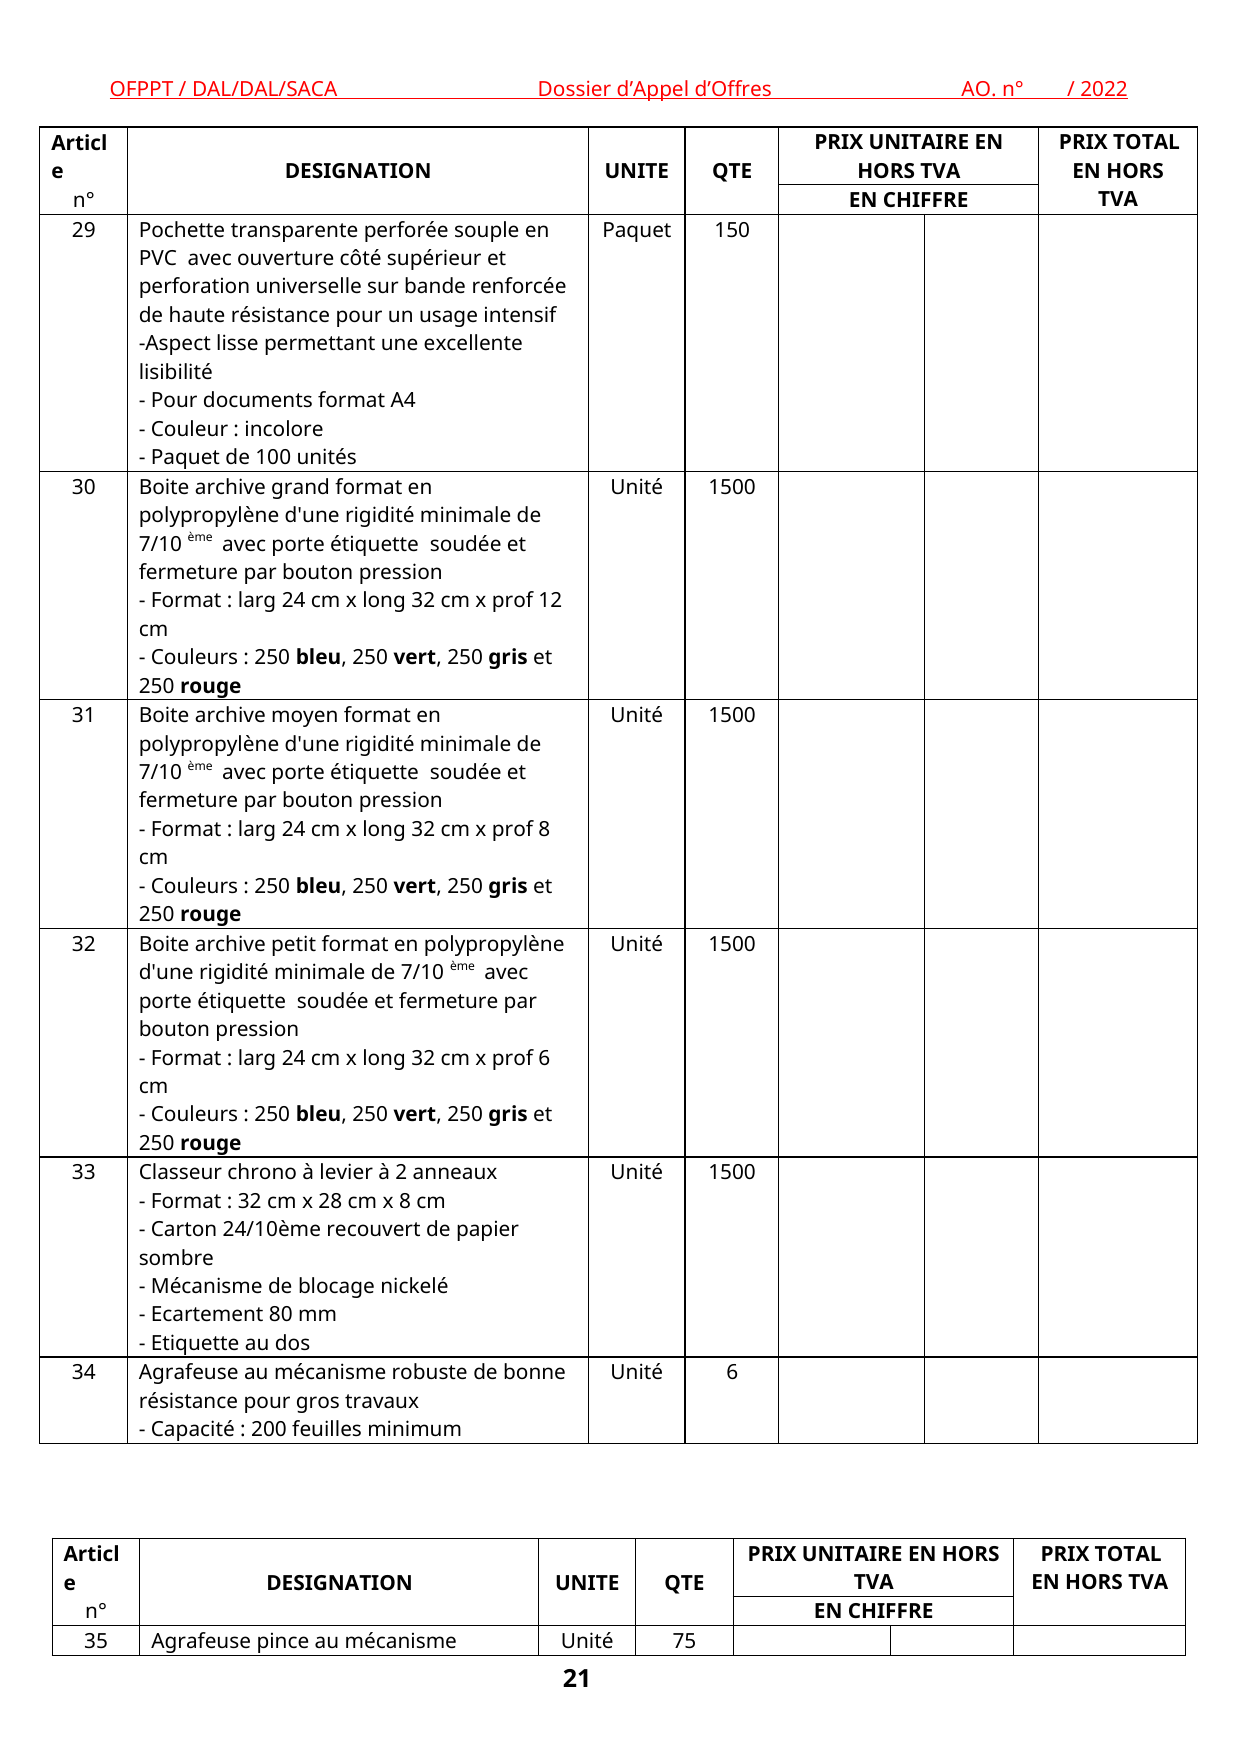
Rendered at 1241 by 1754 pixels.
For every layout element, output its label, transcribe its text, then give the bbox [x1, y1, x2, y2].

table_cell 35 [53, 1626, 139, 1654]
table_cell 1500 [686, 929, 778, 1156]
table_cell Unité [589, 472, 684, 699]
table_cell EN CHIFFRE [734, 1597, 1013, 1625]
table_cell [1039, 700, 1197, 928]
table_cell 29 [40, 215, 127, 471]
table_cell [779, 1158, 924, 1356]
table_header Article n° [40, 128, 127, 214]
table_cell Classeur chrono à levier à 2 anneaux - Format : 32 cm x 28 cm x 8 cm - Carton 24/10ème recouvert de papier sombre - Mécanisme de blocage nickelé - Ecartement 80 mm - Etiquette au dos [128, 1158, 588, 1356]
table_cell Pochette transparente perforée souple en PVC avec ouverture côté supérieur et perforation universelle sur bande renforcée de haute résistance pour un usage intensif -Aspect lisse permettant une excellente lisibilité - Pour documents format A4 - Couleur : incolore - Paquet de 100 unités [128, 215, 588, 471]
table_cell [925, 215, 1038, 471]
table_cell 32 [40, 929, 127, 1156]
table_cell 31 [40, 700, 127, 928]
table_header UNITE [539, 1539, 635, 1625]
table_cell Unité [589, 700, 684, 928]
table_cell [925, 700, 1038, 928]
table_cell [1039, 215, 1197, 471]
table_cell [140, 1626, 538, 1654]
table_cell [779, 1358, 924, 1443]
table_header DESIGNATION [128, 128, 588, 214]
table_cell [779, 929, 924, 1156]
table_cell 33 [40, 1158, 127, 1356]
table_cell Boite archive moyen format en polypropylène d'une rigidité minimale de 7/10 ème avec porte étiquette soudée et fermeture par bouton pression - Format : larg 24 cm x long 32 cm x prof 8 cm - Couleurs : 250 bleu, 250 vert, 250 gris et 250 rouge [128, 700, 588, 928]
table_cell 75 [636, 1626, 733, 1654]
table_header PRIX UNITAIRE EN HORS TVA [779, 128, 1038, 184]
table_cell 150 [686, 215, 778, 471]
table_cell [734, 1626, 890, 1654]
table_cell [1014, 1626, 1185, 1654]
table_cell EN CHIFFRE [779, 185, 1038, 214]
table_cell 1500 [686, 472, 778, 699]
table_header QTE [636, 1539, 733, 1625]
table_header Article n° [53, 1539, 139, 1625]
table_cell 30 [40, 472, 127, 699]
table_cell [779, 215, 924, 471]
table_cell [779, 472, 924, 699]
table_cell Unité [589, 1158, 684, 1356]
table_header PRIX TOTAL EN HORS TVA [1014, 1539, 1185, 1625]
table_cell Boite archive petit format en polypropylène d'une rigidité minimale de 7/10 ème avec porte étiquette soudée et fermeture par bouton pression - Format : larg 24 cm x long 32 cm x prof 6 cm - Couleurs : 250 bleu, 250 vert, 250 gris et 250 rouge [128, 929, 588, 1156]
table_cell [1039, 1158, 1197, 1356]
table_cell 1500 [686, 700, 778, 928]
table_cell [779, 700, 924, 928]
table_cell [925, 1358, 1038, 1443]
table_cell [1039, 929, 1197, 1156]
table_cell Unité [589, 929, 684, 1156]
table_cell [925, 929, 1038, 1156]
table_header DESIGNATION [140, 1539, 538, 1625]
table_cell 6 [686, 1358, 778, 1443]
table_cell 34 [40, 1358, 127, 1443]
table_cell Paquet [589, 215, 684, 471]
table_cell [925, 1158, 1038, 1356]
table_header QTE [686, 128, 778, 214]
table_cell Unité [539, 1626, 635, 1654]
table_cell [1039, 472, 1197, 699]
table_cell 1500 [686, 1158, 778, 1356]
table_header PRIX TOTAL EN HORS TVA [1039, 128, 1197, 214]
table_cell Unité [589, 1358, 684, 1443]
table_cell [891, 1626, 1013, 1654]
table_header PRIX UNITAIRE EN HORS TVA [734, 1539, 1013, 1596]
table_header UNITE [589, 128, 684, 214]
table_cell Agrafeuse au mécanisme robuste de bonne résistance pour gros travaux - Capacité : 200 feuilles minimum [128, 1358, 588, 1443]
table_cell Boite archive grand format en polypropylène d'une rigidité minimale de 7/10 ème avec porte étiquette soudée et fermeture par bouton pression - Format : larg 24 cm x long 32 cm x prof 12 cm - Couleurs : 250 bleu, 250 vert, 250 gris et 250 rouge [128, 472, 588, 699]
table_cell [925, 472, 1038, 699]
table_cell [1039, 1358, 1197, 1443]
